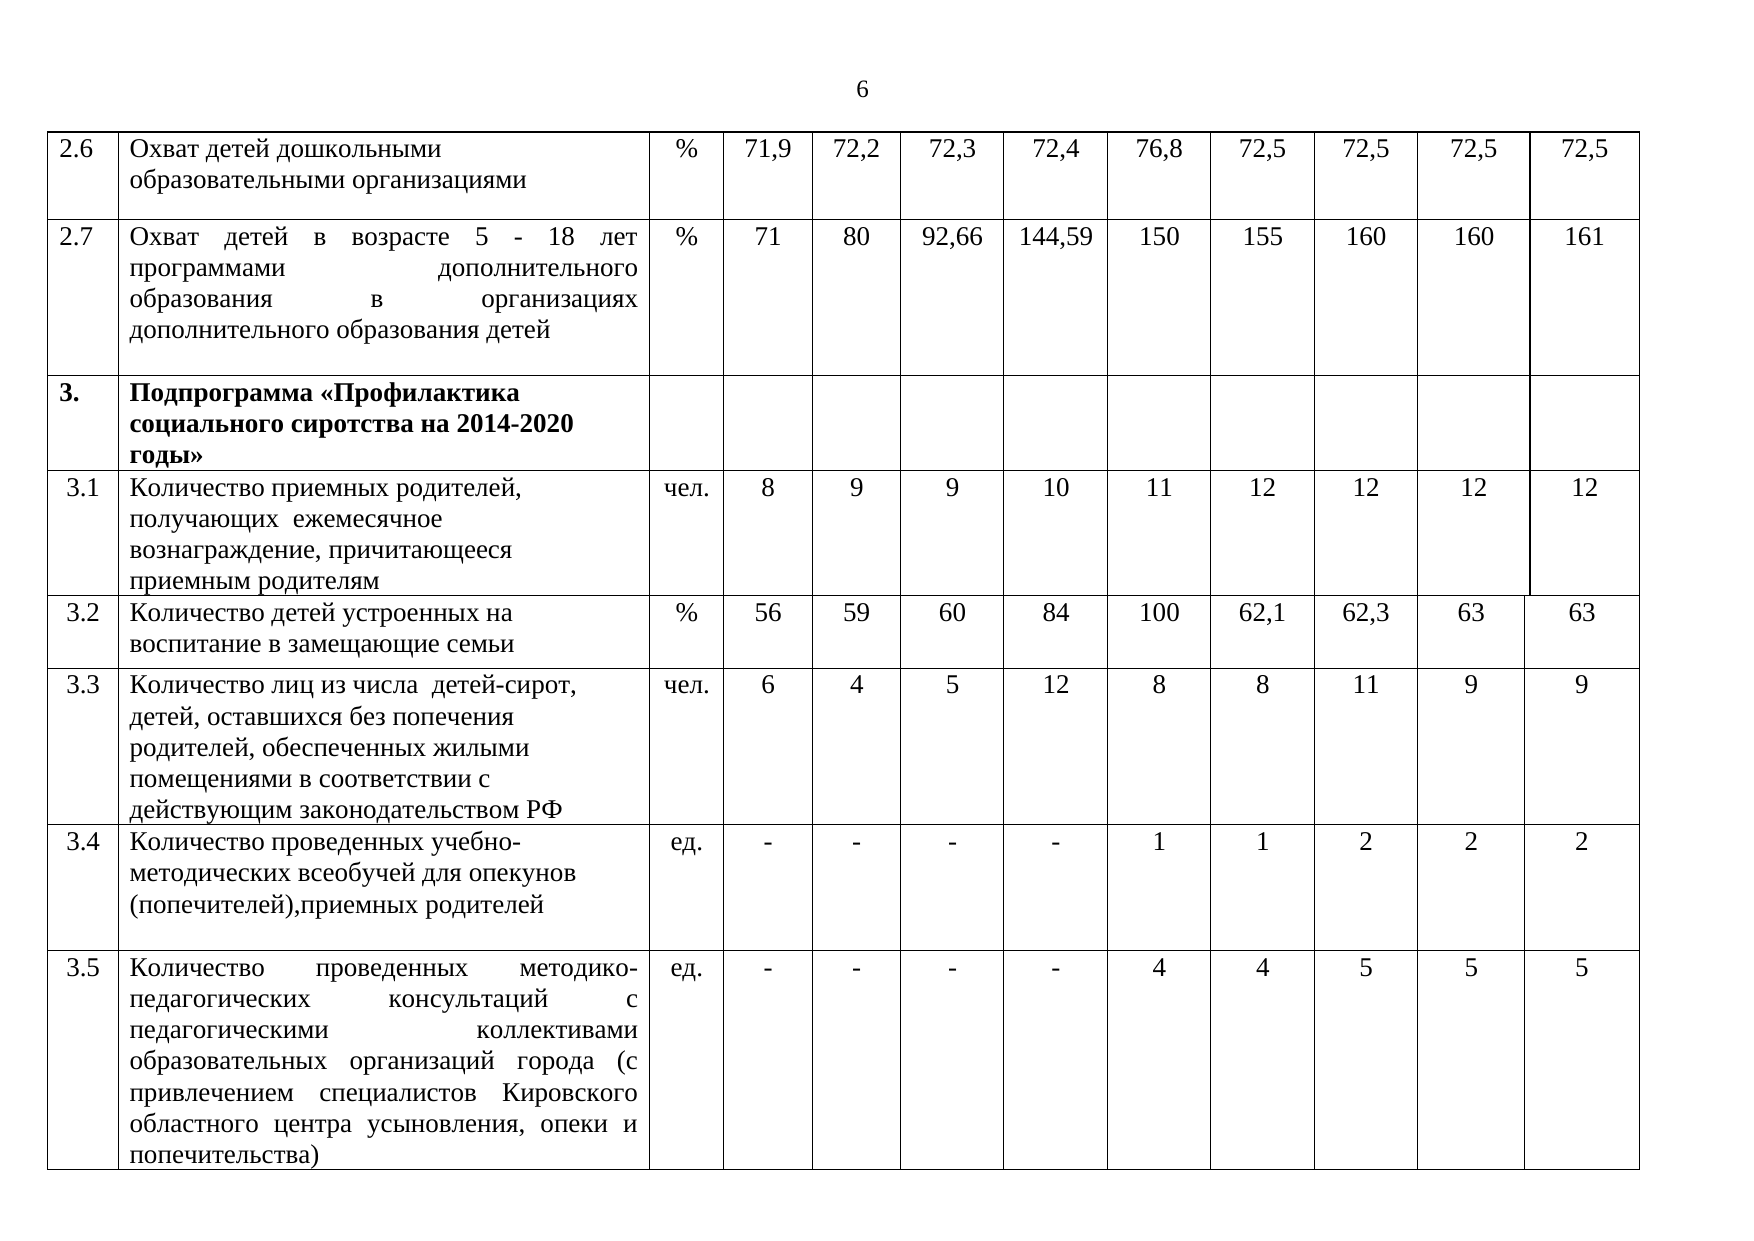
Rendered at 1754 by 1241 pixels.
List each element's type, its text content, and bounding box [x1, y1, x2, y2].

table_cell - [1004, 951, 1107, 1169]
table_cell % [650, 220, 723, 375]
table_cell чел. [650, 471, 723, 595]
table_cell [901, 376, 1003, 470]
table_cell 71,9 [724, 133, 812, 218]
table_cell - [724, 825, 812, 950]
table_cell 4 [1211, 951, 1314, 1169]
table_cell Охват детей в возрасте 5 - 18 лет программами дополнительного образования в организациях дополнительного образования детей [119, 220, 649, 375]
table_cell - [901, 951, 1003, 1169]
table_cell 161 [1531, 220, 1639, 375]
table_cell 11 [1108, 471, 1210, 595]
table_cell 2.7 [48, 220, 118, 375]
table_cell 155 [1211, 220, 1314, 375]
table_cell 9 [901, 471, 1003, 595]
table_cell 10 [1004, 471, 1107, 595]
table_cell Охват детей дошкольными образовательными организациями [119, 133, 649, 218]
table_cell - [1004, 825, 1107, 950]
table_cell Количество проведенных учебно-методических всеобучей для опекунов (попечителей),приемных родителей [119, 825, 649, 950]
table_cell 72,5 [1315, 133, 1417, 218]
table_cell 2 [1315, 825, 1417, 950]
table_cell [1004, 376, 1107, 470]
table_cell - [813, 951, 900, 1169]
table_cell - [813, 825, 900, 950]
table_cell 6 [724, 669, 812, 824]
table_cell 72,4 [1004, 133, 1107, 218]
table_cell 2.6 [48, 133, 118, 218]
table_cell 1 [1108, 825, 1210, 950]
table_cell 63 [1418, 596, 1524, 668]
table_cell 8 [1108, 669, 1210, 824]
table_cell 3.1 [48, 471, 118, 595]
table_cell 72,5 [1418, 133, 1529, 218]
table_cell [1531, 376, 1639, 470]
table_cell 72,5 [1531, 133, 1639, 218]
table_cell 72,3 [901, 133, 1003, 218]
table_cell % [650, 596, 723, 668]
table_cell 71 [724, 220, 812, 375]
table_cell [119, 951, 649, 1169]
table_cell [1108, 376, 1210, 470]
table_cell 9 [813, 471, 900, 595]
table_cell 5 [1418, 951, 1524, 1169]
table_cell ед. [650, 825, 723, 950]
table_cell % [650, 133, 723, 218]
table_cell 100 [1108, 596, 1210, 668]
table_cell 12 [1004, 669, 1107, 824]
table_cell - [724, 951, 812, 1169]
table_cell 12 [1315, 471, 1417, 595]
table_cell 144,59 [1004, 220, 1107, 375]
table_cell 76,8 [1108, 133, 1210, 218]
table_cell 12 [1211, 471, 1314, 595]
table_cell [724, 376, 812, 470]
table_cell 4 [1108, 951, 1210, 1169]
table_cell 160 [1315, 220, 1417, 375]
table_cell 1 [1211, 825, 1314, 950]
table_cell [1315, 376, 1417, 470]
table_cell 12 [1418, 471, 1529, 595]
table_cell 11 [1315, 669, 1417, 824]
table_cell 9 [1525, 669, 1639, 824]
table_cell 3.3 [48, 669, 118, 824]
table_cell 150 [1108, 220, 1210, 375]
table_cell 2 [1418, 825, 1524, 950]
table_cell 56 [724, 596, 812, 668]
table_cell 2 [1525, 825, 1639, 950]
table_cell 4 [813, 669, 900, 824]
table_cell чел. [650, 669, 723, 824]
table_cell 12 [1531, 471, 1639, 595]
table_cell 84 [1004, 596, 1107, 668]
table_cell 8 [724, 471, 812, 595]
table_cell - [901, 825, 1003, 950]
table_cell [813, 376, 900, 470]
table_cell Количество детей устроенных на воспитание в замещающие семьи [119, 596, 649, 668]
table_cell 80 [813, 220, 900, 375]
table_cell [650, 376, 723, 470]
table_cell 5 [1315, 951, 1417, 1169]
table_cell ед. [650, 951, 723, 1169]
table_cell 3.5 [48, 951, 118, 1169]
table_cell 8 [1211, 669, 1314, 824]
table_cell 63 [1525, 596, 1639, 668]
table_cell 92,66 [901, 220, 1003, 375]
table_cell 5 [901, 669, 1003, 824]
table_cell 60 [901, 596, 1003, 668]
table_cell 3.2 [48, 596, 118, 668]
table_cell 160 [1418, 220, 1529, 375]
table_cell 72,2 [813, 133, 900, 218]
table_cell Подпрограмма «Профилактика социального сиротства на 2014-2020 годы» [119, 376, 649, 470]
table_cell 5 [1525, 951, 1639, 1169]
table_cell 3. [48, 376, 118, 470]
table_cell 62,1 [1211, 596, 1314, 668]
table_cell 62,3 [1315, 596, 1417, 668]
table_cell [1211, 376, 1314, 470]
table_cell Количество лиц из числа детей-сирот, детей, оставшихся без попечения родителей, обеспеченных жилыми помещениями в соответствии с действующим законодательством РФ [119, 669, 649, 824]
table_cell 3.4 [48, 825, 118, 950]
table_cell 72,5 [1211, 133, 1314, 218]
table_cell 59 [813, 596, 900, 668]
table_cell Количество приемных родителей, получающих ежемесячное вознаграждение, причитающееся приемным родителям [119, 471, 649, 595]
table_cell 9 [1418, 669, 1524, 824]
table_cell [1418, 376, 1529, 470]
